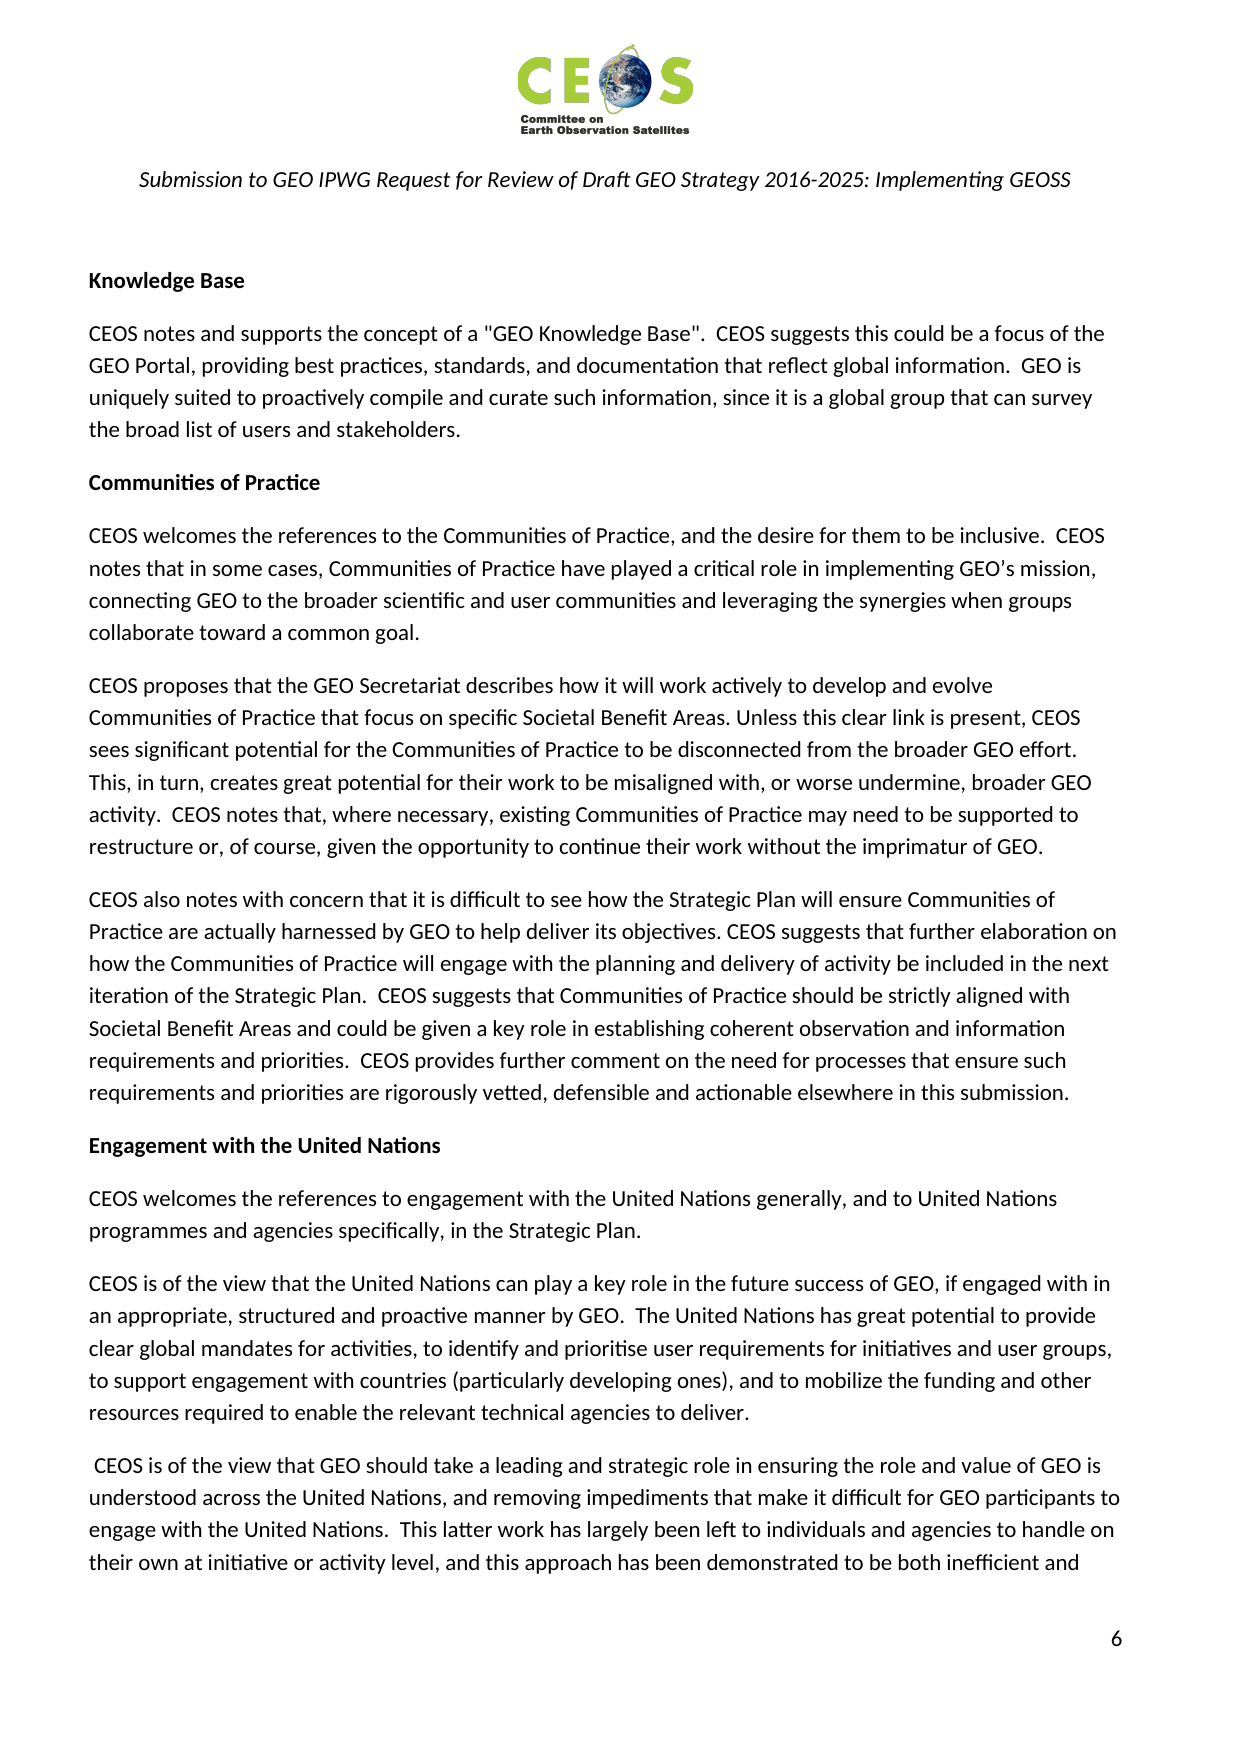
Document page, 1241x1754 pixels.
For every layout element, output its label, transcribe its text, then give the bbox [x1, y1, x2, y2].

text CEOS welcomes the references to engagement with the United Nations generally, and to United Nations programmes and agencies specifically, in the Strategic Plan. [89, 1184, 1122, 1244]
text CEOS welcomes the references to the Communities of Practice, and the desire for them to be inclusive. CEOS notes that in some cases, Communities of Practice have played a critical role in implementing GEO’s mission, connecting GEO to the broader scientific and user communities and leveraging the synergies when groups collaborate toward a common goal. [89, 521, 1122, 646]
text CEOS notes and supports the concept of a "GEO Knowledge Base". CEOS suggests this could be a focus of the GEO Portal, providing best practices, standards, and documentation that reflect global information. GEO is uniquely suited to proactively compile and curate such information, since it is a global group that can survey the broad list of users and stakeholders. [89, 319, 1122, 443]
text Communities of Practice [89, 468, 1122, 496]
text CEOS is of the view that the United Nations can play a key role in the future success of GEO, if engaged with in an appropriate, structured and proactive manner by GEO. The United Nations has great potential to provide clear global mandates for activities, to identify and prioritise user requirements for initiatives and user groups, to support engagement with countries (particularly developing ones), and to mobilize the funding and other resources required to enable the relevant technical agencies to deliver. [89, 1269, 1122, 1426]
text CEOS also notes with concern that it is difficult to see how the Strategic Plan will ensure Communities of Practice are actually harnessed by GEO to help deliver its objectives. CEOS suggests that further elaboration on how the Communities of Practice will engage with the planning and delivery of activity be included in the next iteration of the Strategic Plan. CEOS suggests that Communities of Practice should be strictly aligned with Societal Benefit Areas and could be given a key role in establishing coherent observation and information requirements and priorities. CEOS provides further comment on the need for processes that ensure such requirements and priorities are rigorously vetted, defensible and actionable elsewhere in this submission. [89, 885, 1122, 1106]
text CEOS proposes that the GEO Secretariat describes how it will work actively to develop and evolve Communities of Practice that focus on specific Societal Benefit Areas. Unless this clear link is present, CEOS sees significant potential for the Communities of Practice to be disconnected from the broader GEO effort. This, in turn, creates great potential for their work to be misaligned with, or worse undermine, broader GEO activity. CEOS notes that, where necessary, existing Communities of Practice may need to be supported to restructure or, of course, given the opportunity to continue their work without the imprimatur of GEO. [89, 671, 1122, 860]
text Engagement with the United Nations [89, 1131, 1122, 1159]
picture [517, 44, 693, 138]
text Knowledge Base [89, 266, 1122, 294]
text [89, 1451, 1122, 1576]
